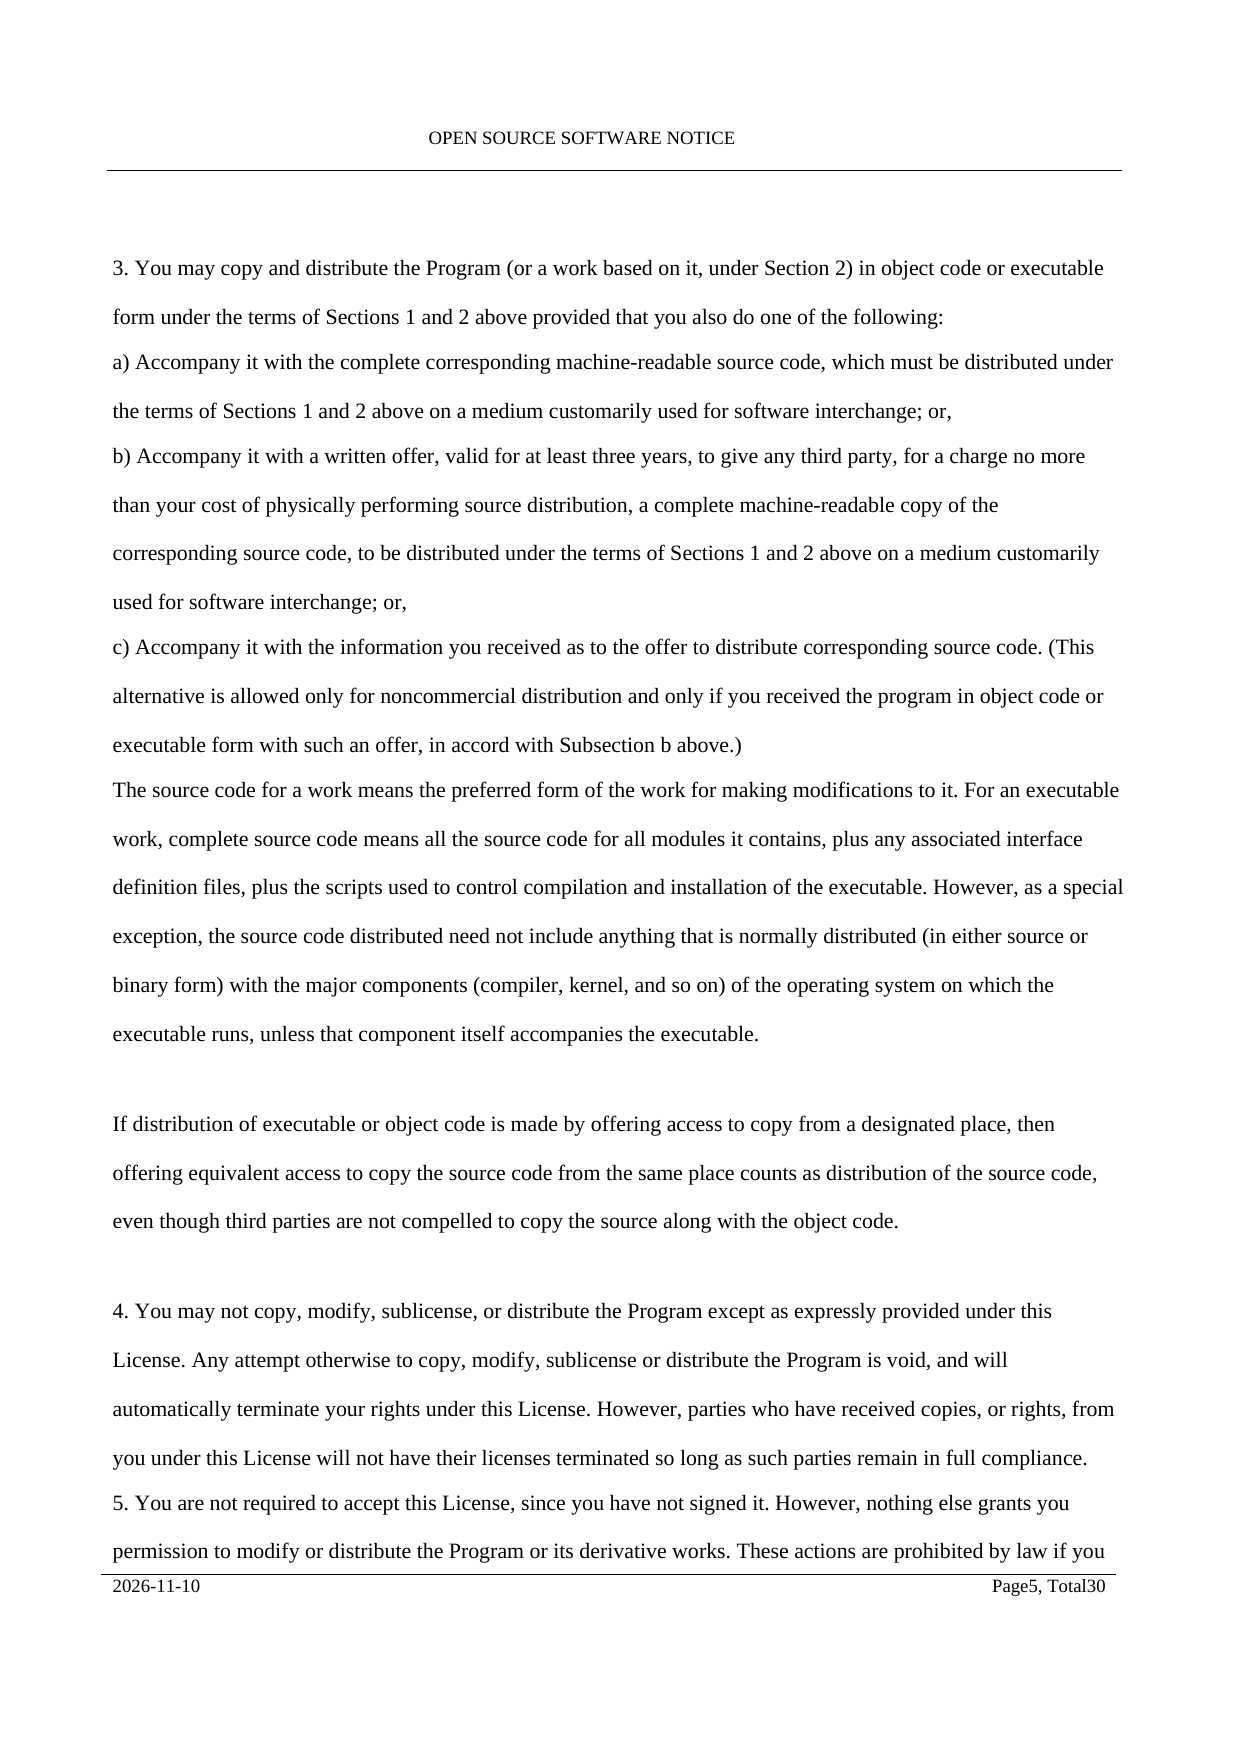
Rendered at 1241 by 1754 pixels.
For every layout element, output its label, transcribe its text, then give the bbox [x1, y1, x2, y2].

text 4. You may not copy, modify, sublicense, or distribute the Program except as expressly provided under this License. Any attempt otherwise to copy, modify, sublicense or distribute the Program is void, and will automatically terminate your rights under this License. However, parties who have received copies, or rights, from you under this License will not have their licenses terminated so long as such parties remain in full compliance. [112, 1295, 1128, 1473]
text 3. You may copy and distribute the Program (or a work based on it, under Section 2) in object code or executable form under the terms of Sections 1 and 2 above provided that you also do one of the following: [112, 251, 1128, 333]
text The source code for a work means the preferred form of the work for making modifications to it. For an executable work, complete source code means all the source code for all modules it contains, plus any associated interface definition files, plus the scripts used to control compilation and installation of the executable. However, as a special exception, the source code distributed need not include anything that is normally distributed (in either source or binary form) with the major components (compiler, kernel, and so on) of the operating system on which the executable runs, unless that component itself accompanies the executable. [112, 773, 1128, 1049]
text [112, 1486, 1128, 1567]
text If distribution of executable or object code is made by offering access to copy from a designated place, then offering equivalent access to copy the source code from the same place counts as distribution of the source code, even though third parties are not compelled to copy the source along with the object code. [112, 1107, 1128, 1237]
text a) Accompany it with the complete corresponding machine-readable source code, which must be distributed under the terms of Sections 1 and 2 above on a medium customarily used for software interchange; or, [112, 345, 1128, 427]
text b) Accompany it with a written offer, valid for at least three years, to give any third party, for a charge no more than your cost of physically performing source distribution, a complete machine-readable copy of the corresponding source code, to be distributed under the terms of Sections 1 and 2 above on a medium customarily used for software interchange; or, [112, 439, 1128, 618]
text c) Accompany it with the information you received as to the offer to distribute corresponding source code. (This alternative is allowed only for noncommercial distribution and only if you received the program in object code or executable form with such an offer, in accord with Subsection b above.) [112, 631, 1128, 761]
